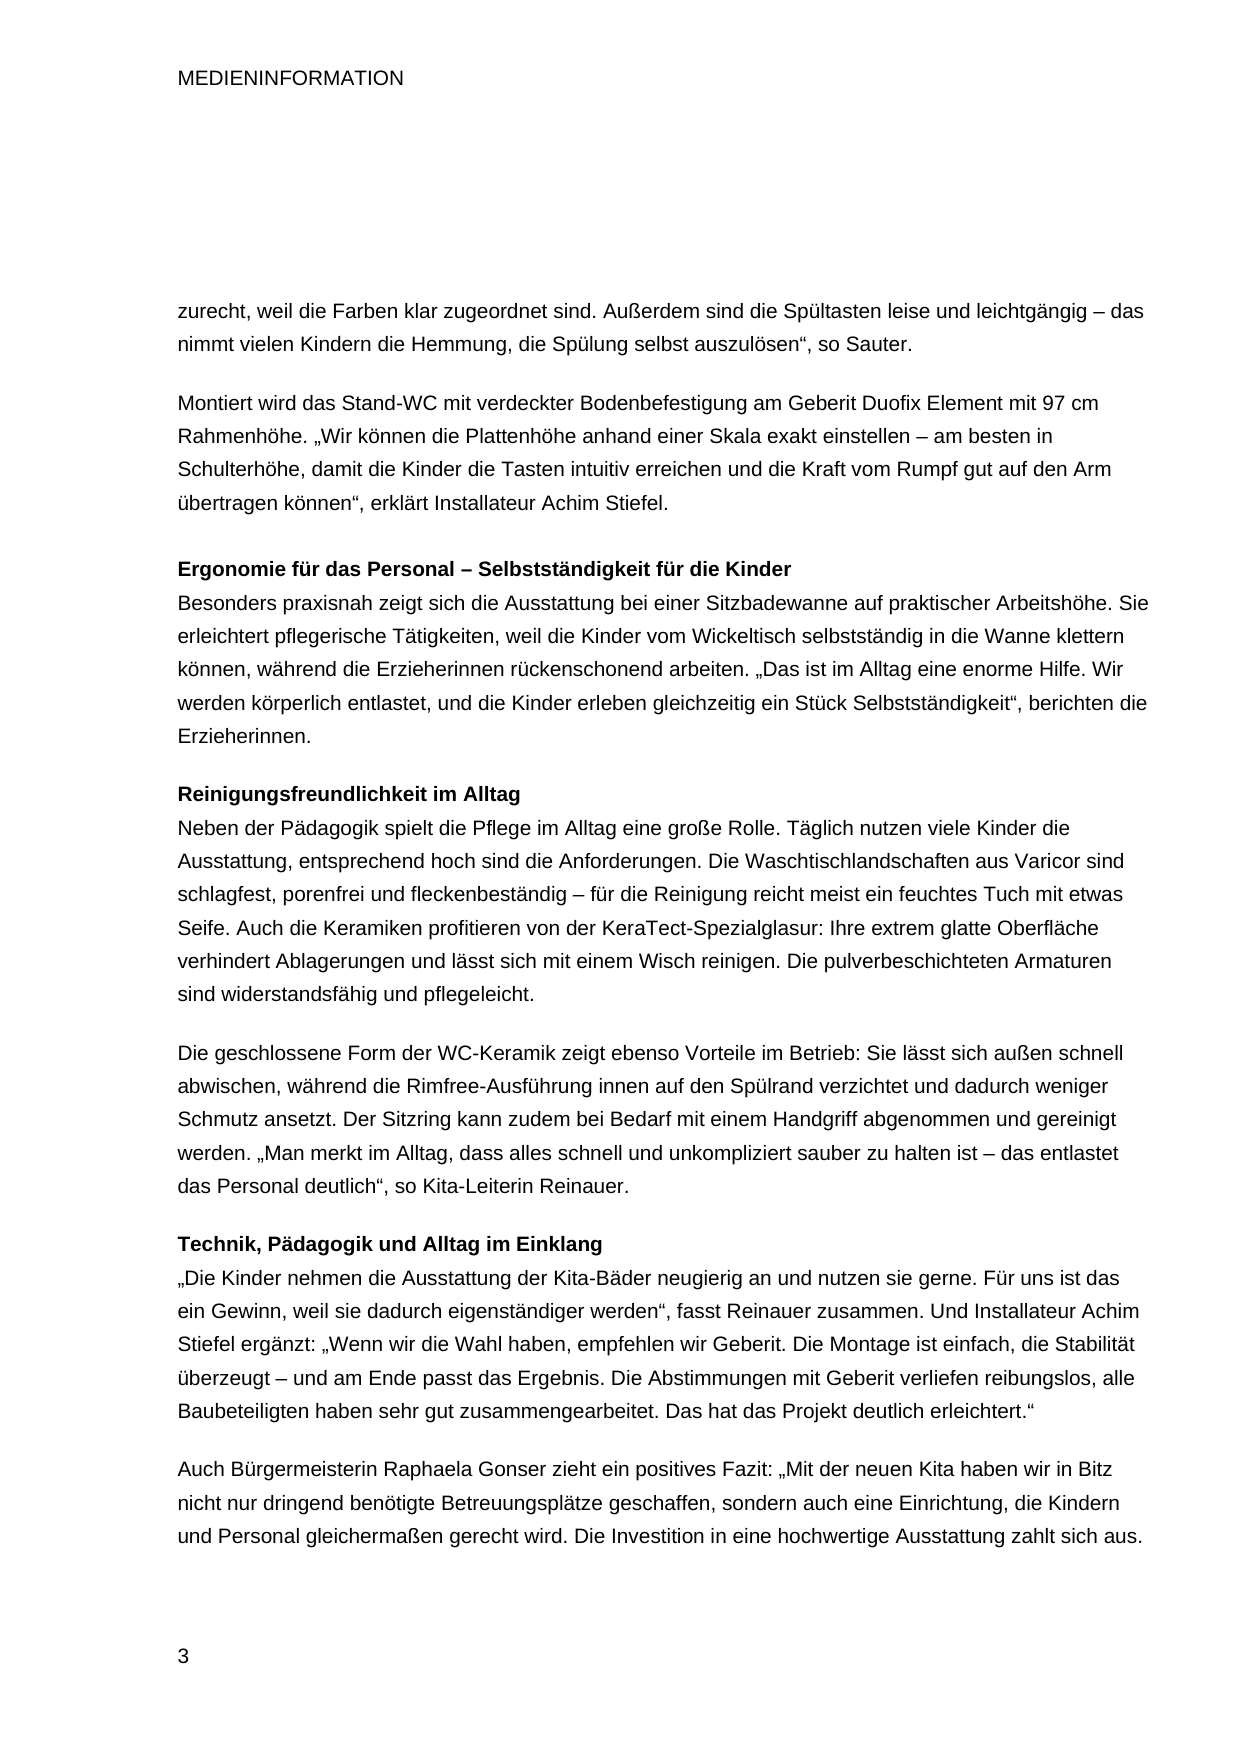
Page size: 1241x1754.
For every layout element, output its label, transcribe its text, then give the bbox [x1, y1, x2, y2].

text Reinigungsfreundlichkeit im Alltag Neben der Pädagogik spielt die Pflege im Alltag eine große Rolle. Täglich nutzen viele Kinder die Ausstattung, entsprechend hoch sind die Anforderungen. Die Waschtischlandschaften aus Varicor sind schlagfest, porenfrei und fleckenbeständig – für die Reinigung reicht meist ein feuchtes Tuch mit etwas Seife. Auch die Keramiken profitieren von der KeraTect-Spezialglasur: Ihre extrem glatte Oberfläche verhindert Ablagerungen und lässt sich mit einem Wisch reinigen. Die pulverbeschichteten Armaturen sind widerstandsfähig und pflegeleicht. [177, 775, 1152, 1008]
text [177, 292, 1152, 358]
text Montiert wird das Stand-WC mit verdeckter Bodenbefestigung am Geberit Duofix Element mit 97 cm Rahmenhöhe. „Wir können die Plattenhöhe anhand einer Skala exakt einstellen – am besten in Schulterhöhe, damit die Kinder die Tasten intuitiv erreichen und die Kraft vom Rumpf gut auf den Arm übertragen können“, erklärt Installateur Achim Stiefel. Ergonomie für das Personal – Selbstständigkeit für die Kinder Besonders praxisnah zeigt sich die Ausstattung bei einer Sitzbadewanne auf praktischer Arbeitshöhe. Sie erleichtert pflegerische Tätigkeiten, weil die Kinder vom Wickeltisch selbstständig in die Wanne klettern können, während die Erzieherinnen rückenschonend arbeiten. „Das ist im Alltag eine enorme Hilfe. Wir werden körperlich entlastet, und die Kinder erleben gleichzeitig ein Stück Selbstständigkeit“, berichten die Erzieherinnen. [177, 383, 1152, 750]
text Die geschlossene Form der WC-Keramik zeigt ebenso Vorteile im Betrieb: Sie lässt sich außen schnell abwischen, während die Rimfree-Ausführung innen auf den Spülrand verzichtet und dadurch weniger Schmutz ansetzt. Der Sitzring kann zudem bei Bedarf mit einem Handgriff abgenommen und gereinigt werden. „Man merkt im Alltag, dass alles schnell und unkompliziert sauber zu halten ist – das entlastet das Personal deutlich“, so Kita-Leiterin Reinauer. [177, 1033, 1152, 1200]
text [177, 1450, 1152, 1550]
text Technik, Pädagogik und Alltag im Einklang „Die Kinder nehmen die Ausstattung der Kita-Bäder neugierig an und nutzen sie gerne. Für uns ist das ein Gewinn, weil sie dadurch eigenständiger werden“, fasst Reinauer zusammen. Und Installateur Achim Stiefel ergänzt: „Wenn wir die Wahl haben, empfehlen wir Geberit. Die Montage ist einfach, die Stabilität überzeugt – und am Ende passt das Ergebnis. Die Abstimmungen mit Geberit verliefen reibungslos, alle Baubeteiligten haben sehr gut zusammengearbeitet. Das hat das Projekt deutlich erleichtert.“ [177, 1225, 1152, 1425]
